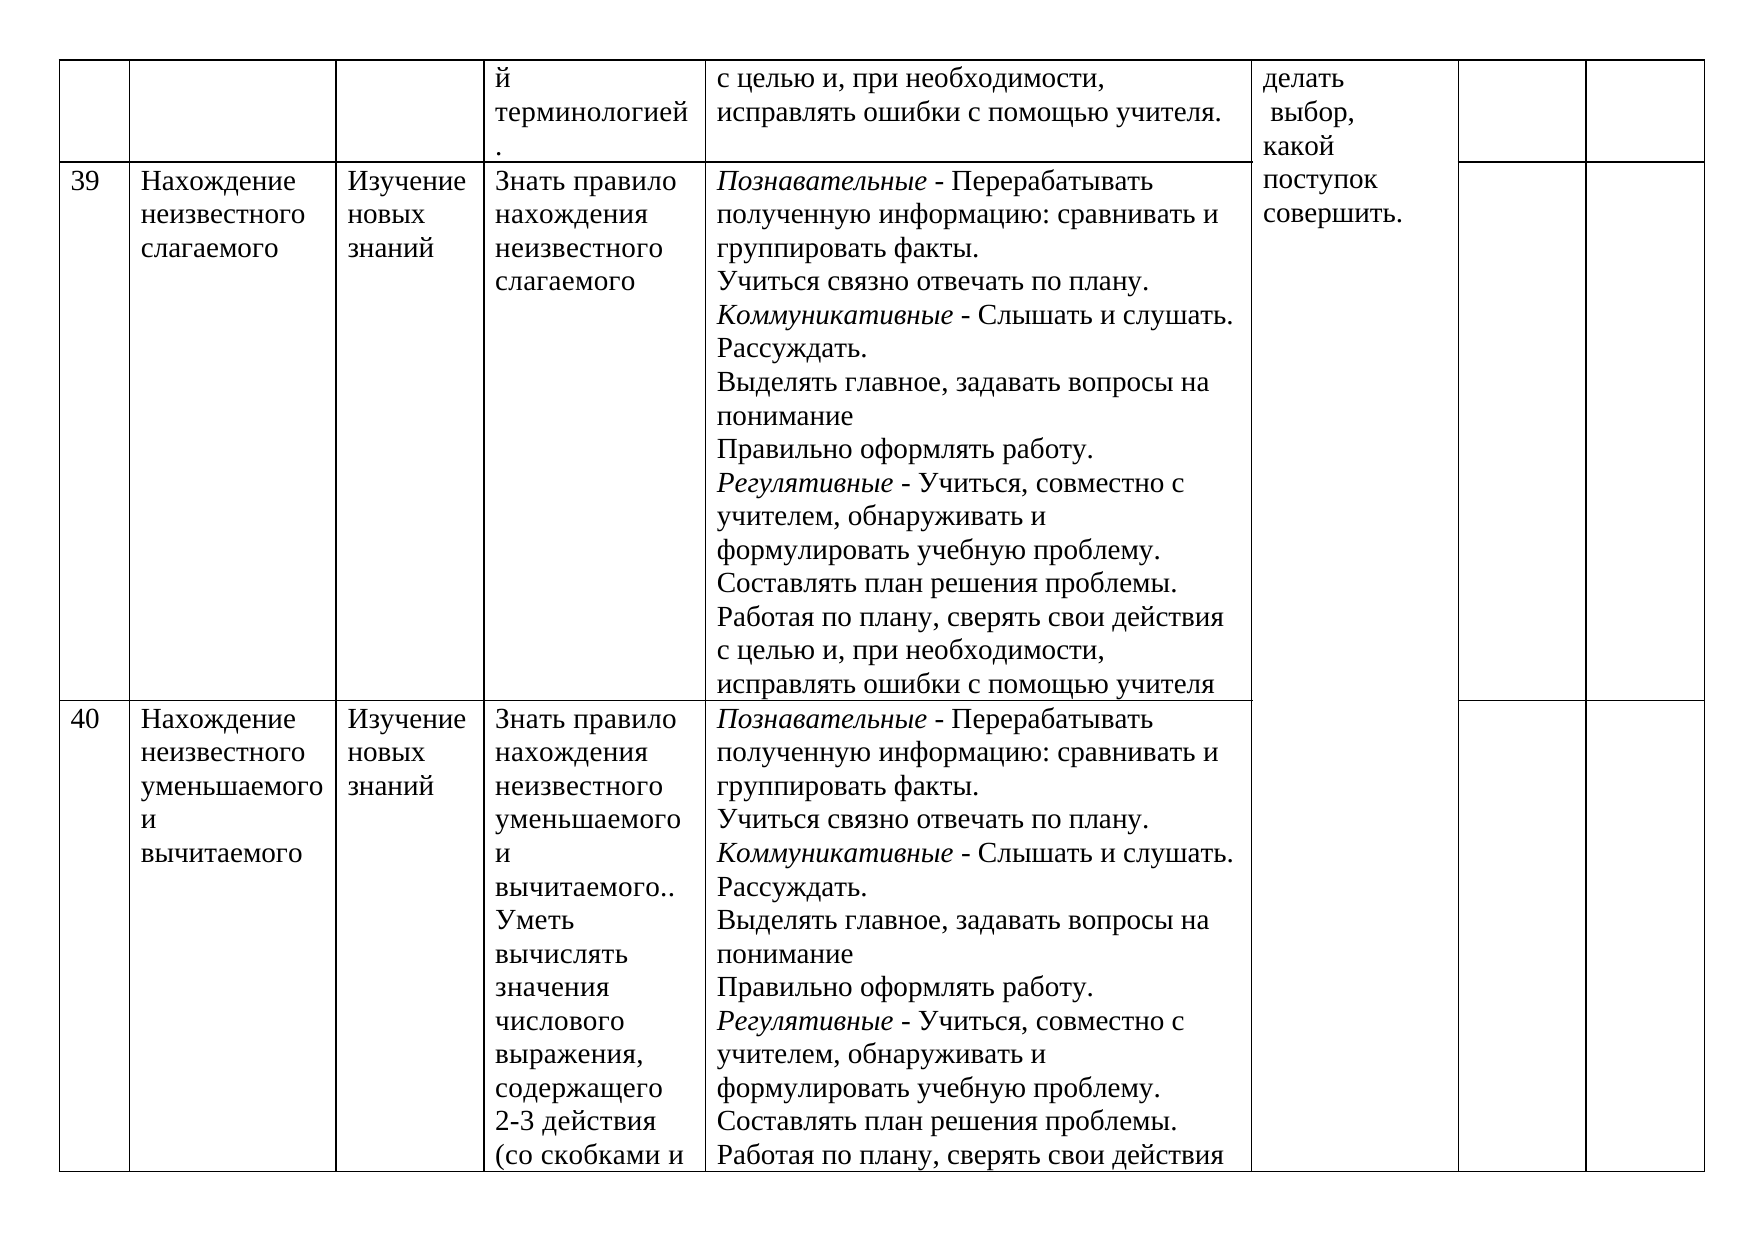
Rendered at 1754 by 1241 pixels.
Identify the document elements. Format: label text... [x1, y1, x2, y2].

table_cell [1587, 61, 1704, 161]
table_cell 39 [60, 163, 129, 699]
table_cell [1459, 163, 1585, 699]
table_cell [485, 61, 705, 161]
table_cell [1587, 701, 1704, 1171]
table_cell Познавательные - Перерабатывать полученную информацию: сравнивать и группировать факты. Учиться связно отвечать по плану. Коммуникативные - Слышать и слушать. Рассуждать. Выделять главное, задавать вопросы на понимание Правильно оформлять работу. Регулятивные - Учиться, совместно с учителем, обнаруживать и формулировать учебную проблему. Составлять план решения проблемы. Работая по плану, сверять свои действия с целью и, при необходимости, исправлять ошибки с помощью учителя [706, 163, 1251, 699]
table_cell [1252, 61, 1458, 1171]
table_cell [485, 701, 705, 1171]
table_cell Изучение новых знаний [337, 163, 483, 699]
table_cell Знать правило нахождения неизвестного слагаемого [485, 163, 705, 699]
table_cell 38 [60, 61, 129, 161]
table_cell [1587, 163, 1704, 699]
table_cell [337, 701, 483, 1171]
table_cell 40 [60, 701, 129, 1171]
table_cell [1459, 701, 1585, 1171]
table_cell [130, 701, 335, 1171]
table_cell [337, 61, 483, 161]
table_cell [706, 61, 1251, 161]
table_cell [130, 61, 335, 161]
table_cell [706, 701, 1251, 1171]
table_cell Нахождение неизвестного слагаемого [130, 163, 335, 699]
table_cell [1459, 61, 1585, 161]
